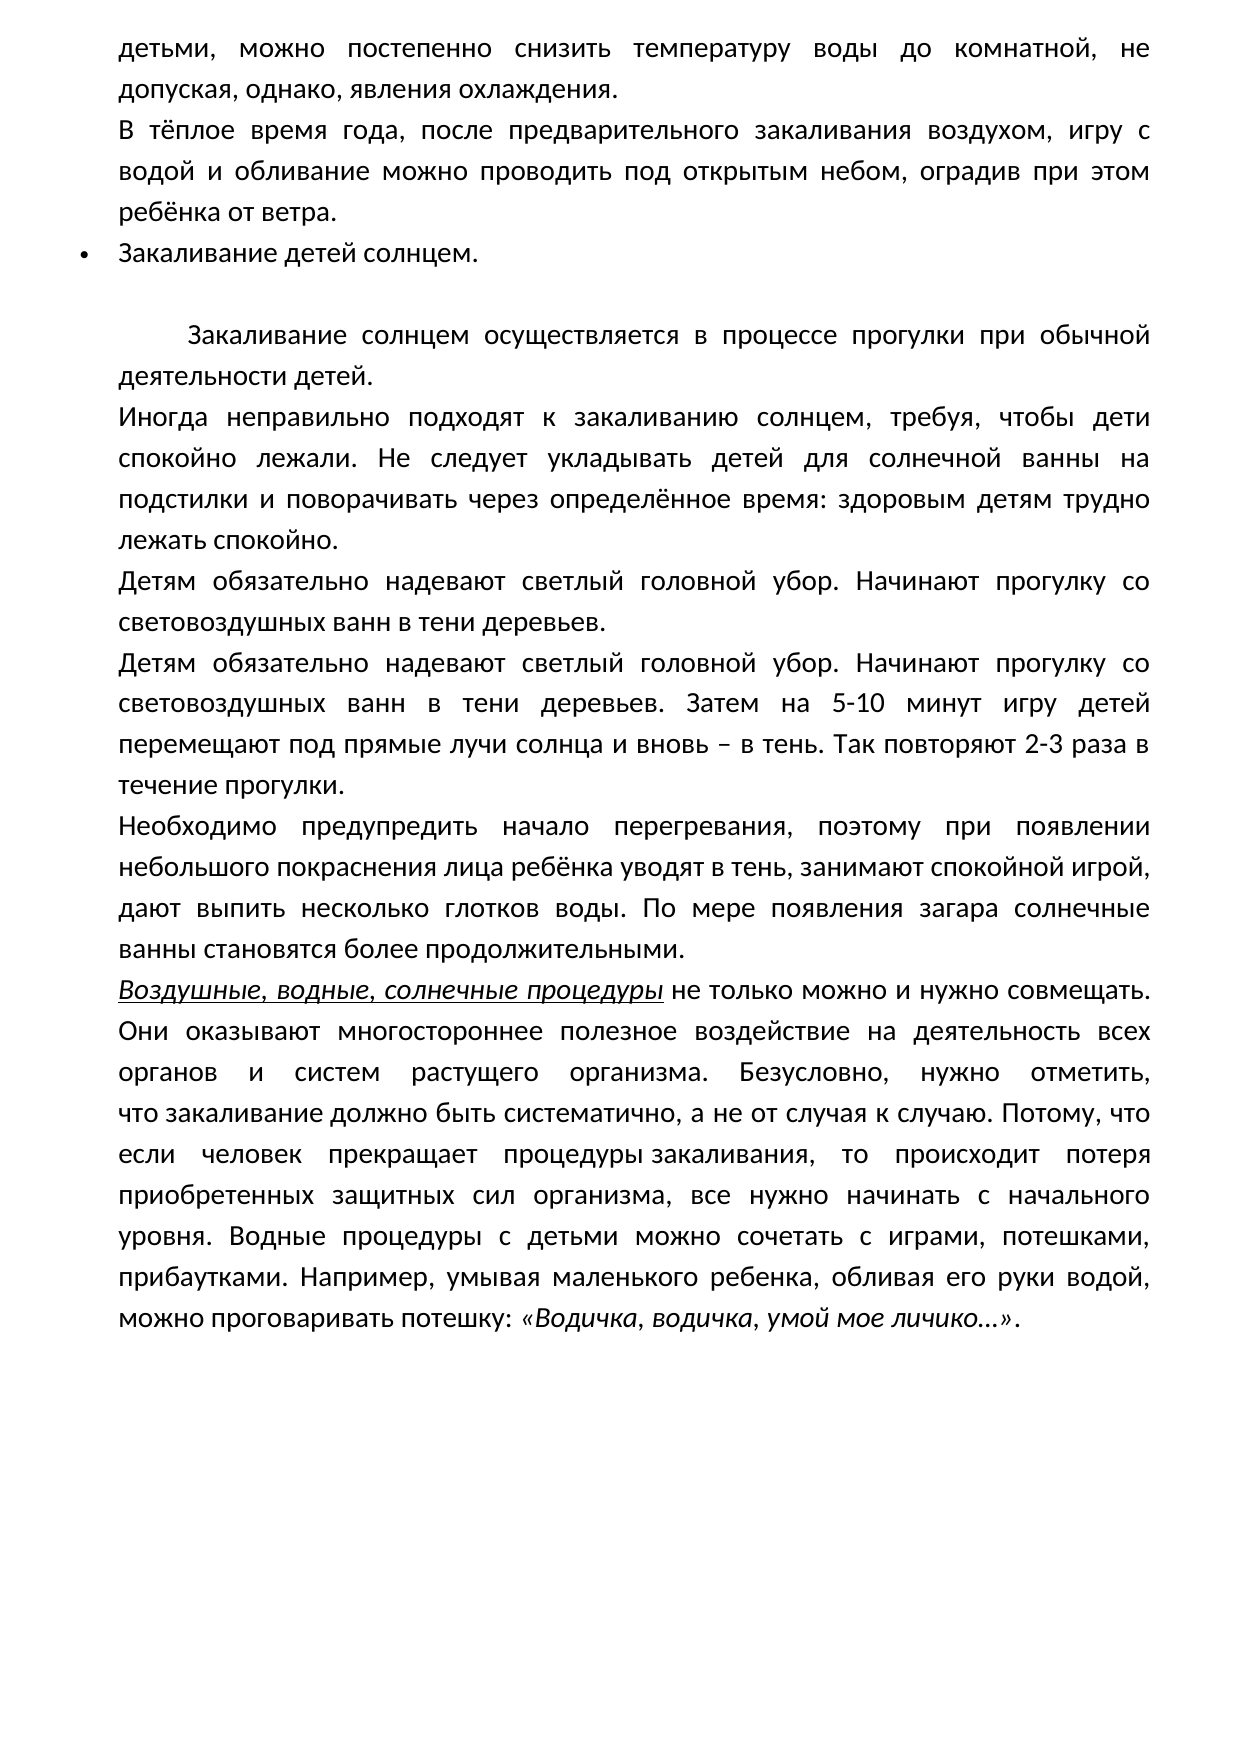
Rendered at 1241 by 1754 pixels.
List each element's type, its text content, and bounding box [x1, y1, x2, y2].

text Закаливание солнцем осуществляется в процессе прогулки при обычной деятельности детей. [118, 275, 1152, 393]
text Иногда неправильно подходят к закаливанию солнцем, требуя, чтобы дети спокойно лежали. Не следует укладывать детей для солнечной ванны на подстилки и поворачивать через определённое время: здоровым детям трудно лежать спокойно. [118, 398, 1152, 556]
list Закаливание детей солнцем. [81, 234, 1152, 270]
text В тёплое время года, после предварительного закаливания воздухом, игру с водой и обливание можно проводить под открытым небом, оградив при этом ребёнка от ветра. [118, 111, 1152, 229]
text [118, 29, 1152, 106]
text Детям обязательно надевают светлый головной убор. Начинают прогулку со световоздушных ванн в тени деревьев. [118, 562, 1152, 638]
text Воздушные, водные, солнечные процедуры не только можно и нужно совмещать. Они оказывают многостороннее полезное воздействие на деятельность всех органов и систем растущего организма. Безусловно, нужно отметить, что закаливание должно быть систематично, а не от случая к случаю. Потому, что если человек прекращает процедуры закаливания, то происходит потеря приобретенных защитных сил организма, все нужно начинать с начального уровня. Водные процедуры с детьми можно сочетать с играми, потешками, прибаутками. Например, умывая маленького ребенка, обливая его руки водой, можно проговаривать потешку: «Водичка, водичка, умой мое личико…». [118, 971, 1152, 1334]
text Необходимо предупредить начало перегревания, поэтому при появлении небольшого покраснения лица ребёнка уводят в тень, занимают спокойной игрой, дают выпить несколько глотков воды. По мере появления загара солнечные ванны становятся более продолжительными. [118, 807, 1152, 966]
text Детям обязательно надевают светлый головной убор. Начинают прогулку со световоздушных ванн в тени деревьев. Затем на 5-10 минут игру детей перемещают под прямые лучи солнца и вновь – в тень. Так повторяют 2-3 раза в течение прогулки. [118, 644, 1152, 802]
